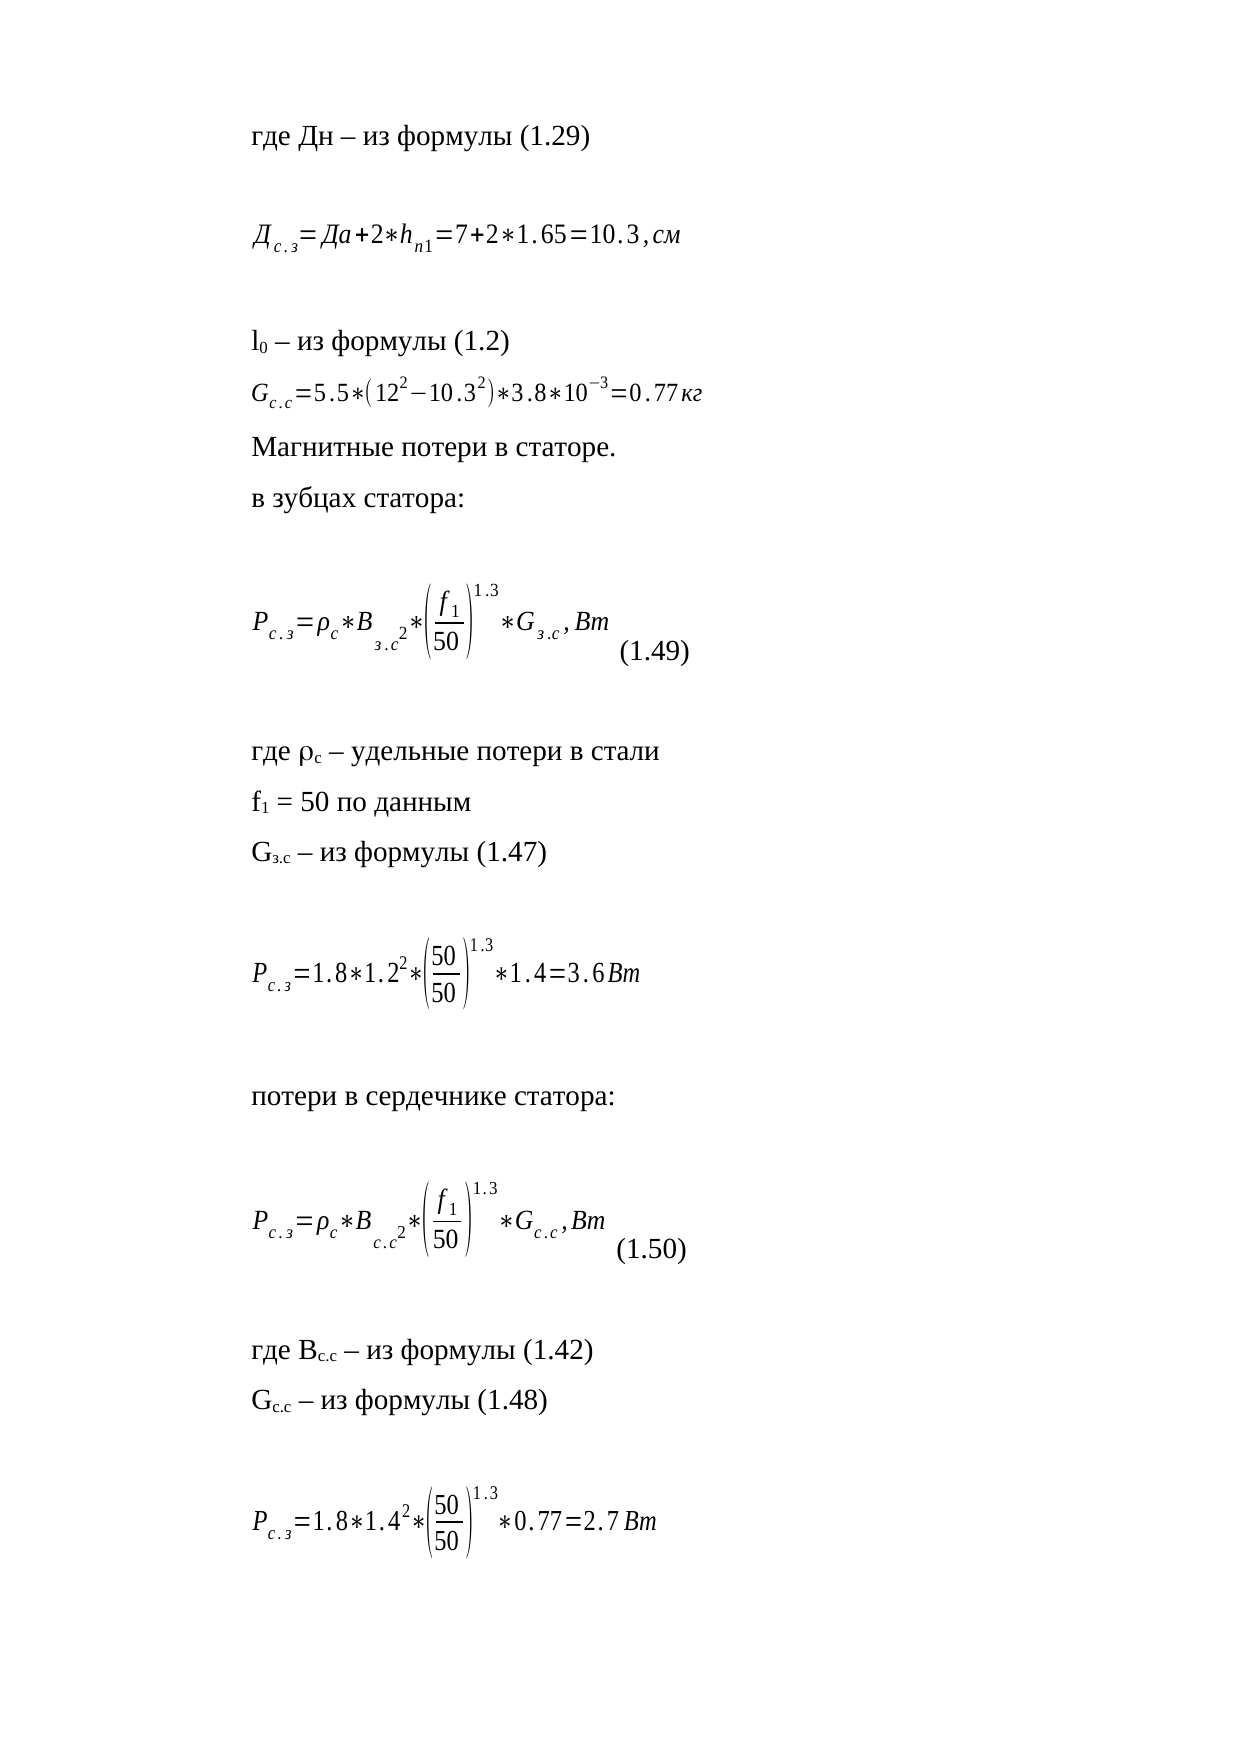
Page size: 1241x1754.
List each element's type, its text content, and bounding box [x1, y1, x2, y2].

text l0 – из формулы (1.2) [177, 323, 1152, 357]
text Gз.с – из формулы (1.47) [177, 834, 1152, 868]
text где Дн – из формулы (1.29) [177, 118, 1152, 152]
text f1 = 50 по данным [177, 784, 1152, 817]
text (1.50) [177, 1179, 1152, 1265]
text (1.49) [177, 580, 1152, 666]
text где Вс.с – из формулы (1.42) [177, 1332, 1152, 1366]
text Gс.с – из формулы (1.48) [177, 1382, 1152, 1416]
text где с – удельные потери в стали [177, 733, 1152, 767]
text Магнитные потери в статоре. [177, 429, 1152, 463]
text потери в сердечнике статора: [177, 1078, 1152, 1112]
text в зубцах статора: [177, 480, 1152, 513]
